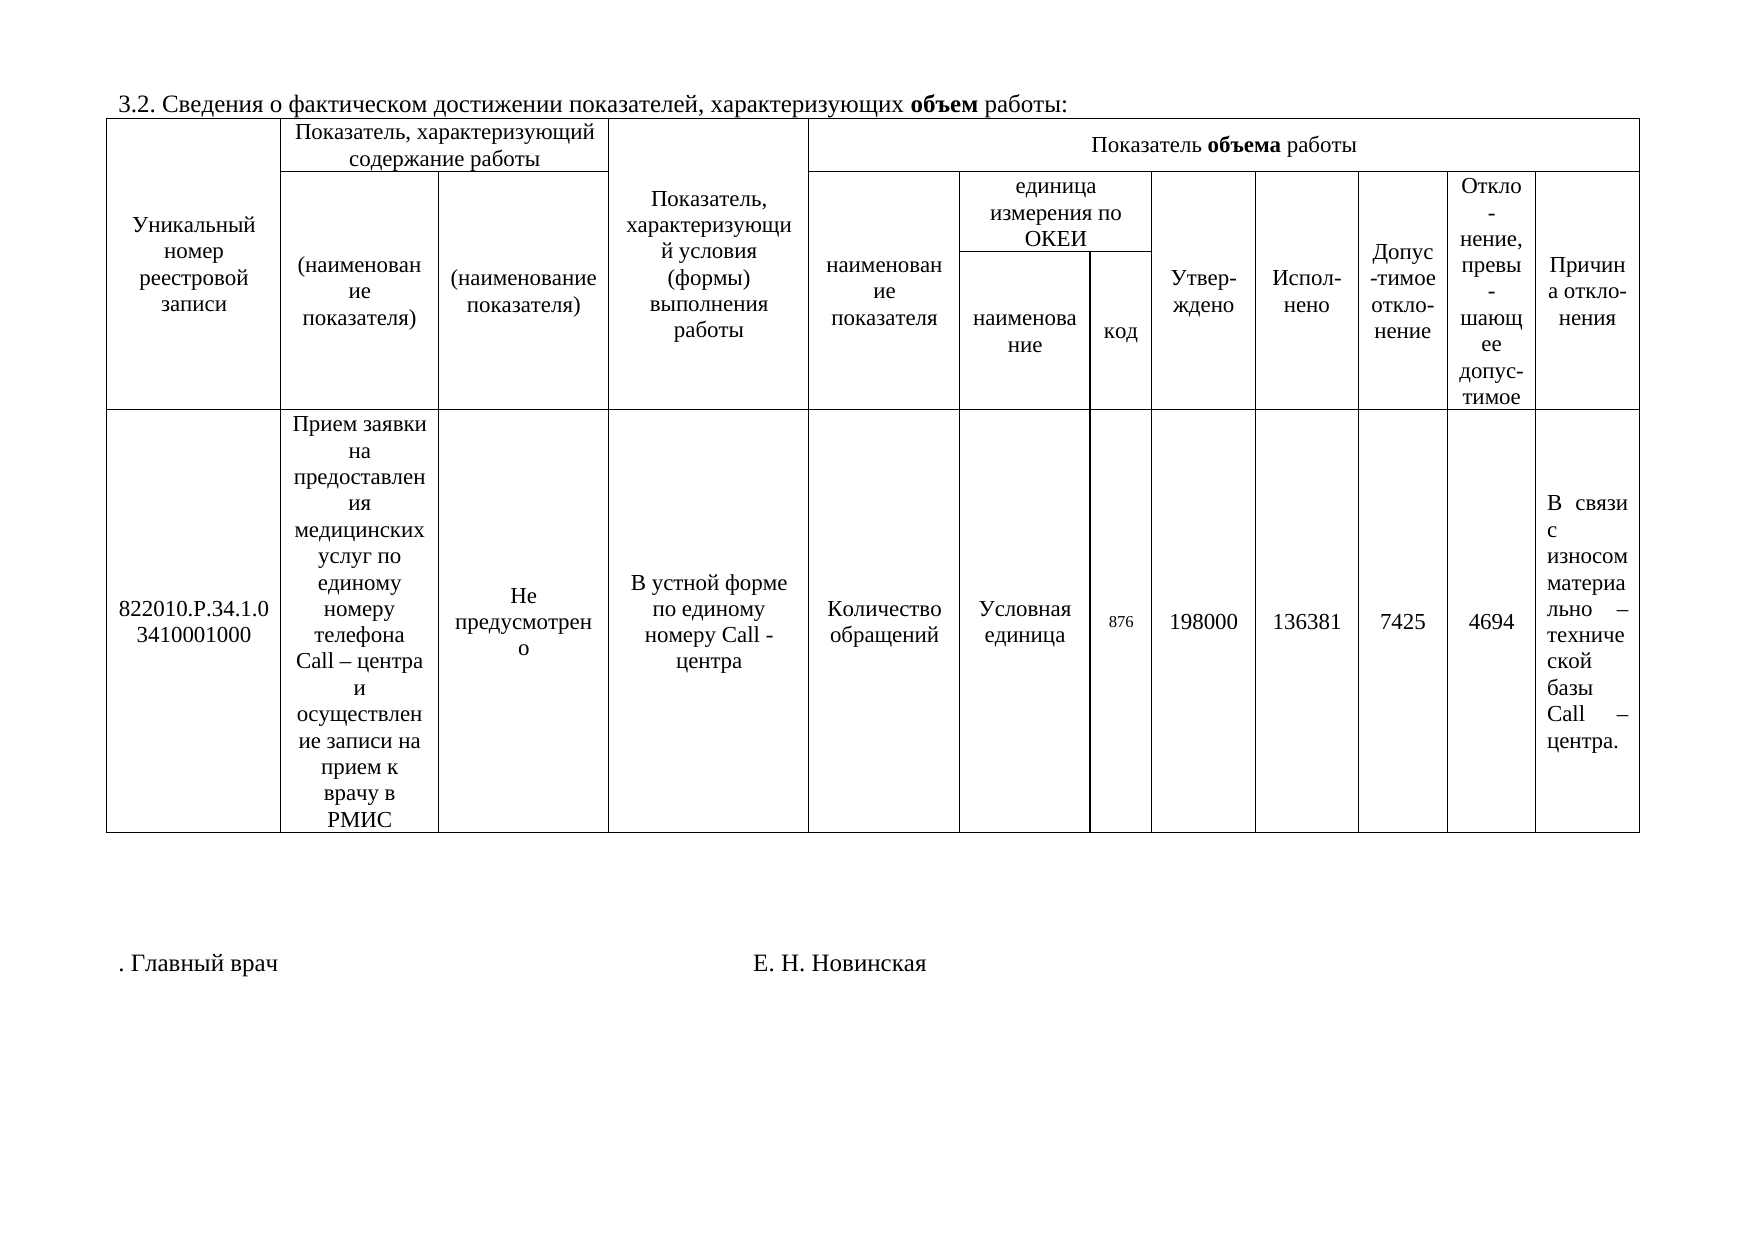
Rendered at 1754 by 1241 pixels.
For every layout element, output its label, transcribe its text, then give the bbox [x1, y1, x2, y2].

table_cell наименование [960, 252, 1089, 409]
table_cell Не предусмотрено [439, 410, 608, 832]
table_cell Откло-нение, превы-шающее допус-тимое [1448, 172, 1535, 409]
table_cell В устной форме по единому номеру Call - центра [609, 410, 808, 832]
table_header Показатель, характеризующий содержание работы [281, 119, 608, 171]
table_cell наименование показателя [809, 172, 959, 409]
table_cell Утвер-ждено [1152, 172, 1255, 409]
table_header Показатель, характеризующий условия (формы) выполнения работы [609, 119, 808, 409]
table_cell 876 [1091, 410, 1151, 832]
table_cell Количество обращений [809, 410, 959, 832]
table_cell Прием заявки на предоставления медицинских услуг по единому номеру телефона Call – центра и осуществление записи на прием к врачу в РМИС [281, 410, 438, 832]
table_cell 198000 [1152, 410, 1255, 832]
table_header Показатель объема работы [809, 119, 1639, 171]
text . Главный врач Е. Н. Новинская [118, 948, 1636, 977]
table_cell единица измерения по ОКЕИ [960, 172, 1151, 251]
table_cell 7425 [1359, 410, 1447, 832]
table_cell Причина откло-нения [1536, 172, 1639, 409]
table_cell 136381 [1256, 410, 1358, 832]
table_cell (наименование показателя) [281, 172, 438, 409]
table_cell код [1091, 252, 1151, 409]
table_cell В связи с износом материально – технической базы Call – центра. [1536, 410, 1639, 832]
table_cell (наименование показателя) [439, 172, 608, 409]
table_cell 822010.Р.34.1.03410001000 [107, 410, 280, 832]
table_cell 4694 [1448, 410, 1535, 832]
table_header Уникальный номер реестровой записи [107, 119, 280, 409]
table_cell Допус-тимое откло-нение [1359, 172, 1447, 409]
text 3.2. Сведения о фактическом достижении показателей, характеризующих объем работы: [118, 89, 1636, 117]
table_cell Испол-нено [1256, 172, 1358, 409]
table_cell Условная единица [960, 410, 1089, 832]
